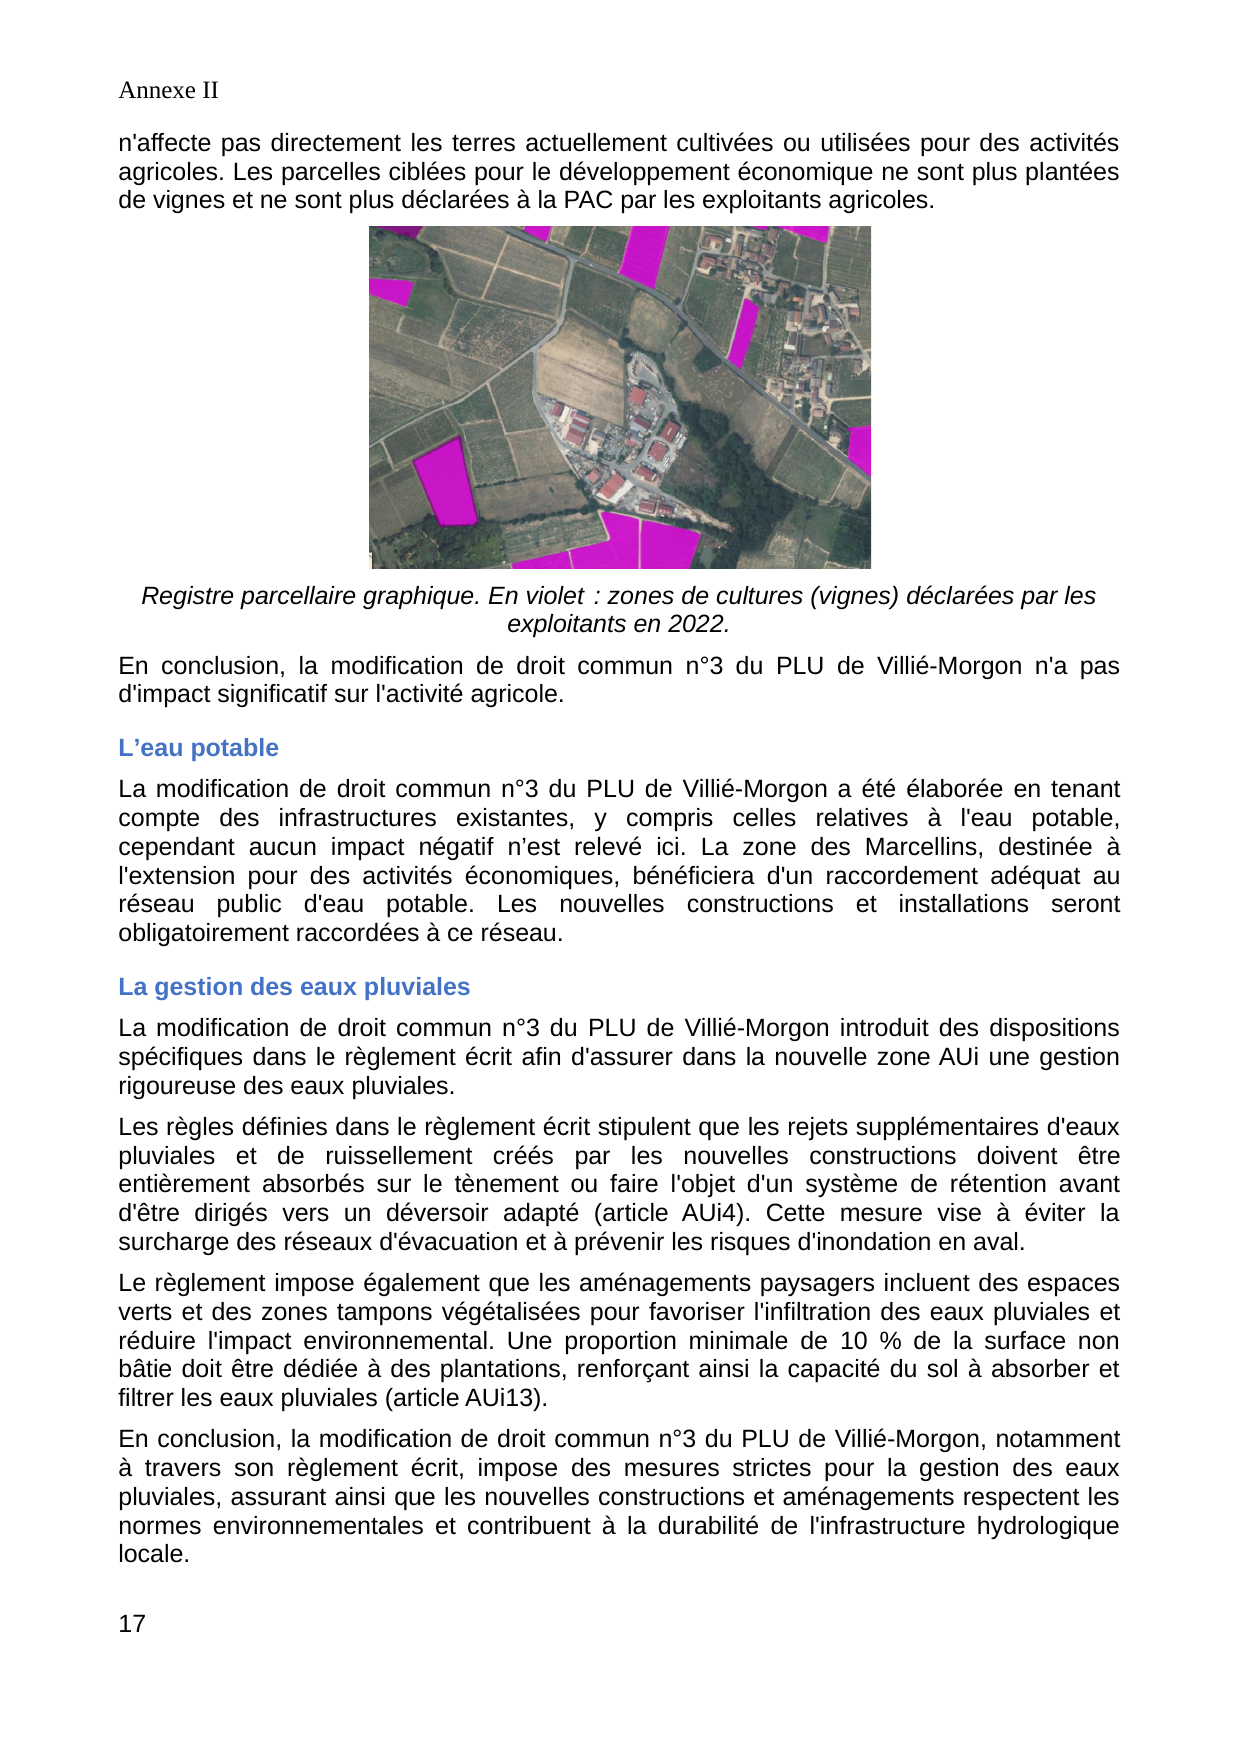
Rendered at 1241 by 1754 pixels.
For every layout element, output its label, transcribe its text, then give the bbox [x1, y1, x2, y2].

text Les règles définies dans le règlement écrit stipulent que les rejets supplémentaires d'eaux pluviales et de ruissellement créés par les nouvelles constructions doivent être entièrement absorbés sur le tènement ou faire l'objet d'un système de rétention avant d'être dirigés vers un déversoir adapté (article AUi4). Cette mesure vise à éviter la surcharge des réseaux d'évacuation et à prévenir les risques d'inondation en aval. [118, 1112, 1122, 1256]
subtitle L’eau potable [118, 733, 1122, 762]
text La modification de droit commun n°3 du PLU de Villié-Morgon a été élaborée en tenant compte des infrastructures existantes, y compris celles relatives à l'eau potable, cependant aucun impact négatif n’est relevé ici. La zone des Marcellins, destinée à l'extension pour des activités économiques, bénéficiera d'un raccordement adéquat au réseau public d'eau potable. Les nouvelles constructions et installations seront obligatoirement raccordées à ce réseau. [118, 774, 1122, 947]
text La modification de droit commun n°3 du PLU de Villié-Morgon introduit des dispositions spécifiques dans le règlement écrit afin d'assurer dans la nouvelle zone AUi une gestion rigoureuse des eaux pluviales. [118, 1013, 1122, 1099]
subtitle La gestion des eaux pluviales [118, 972, 1122, 1001]
text En conclusion, la modification de droit commun n°3 du PLU de Villié-Morgon n'a pas d'impact significatif sur l'activité agricole. [118, 651, 1122, 708]
text Le règlement impose également que les aménagements paysagers incluent des espaces verts et des zones tampons végétalisées pour favoriser l'infiltration des eaux pluviales et réduire l'impact environnemental. Une proportion minimale de 10 % de la surface non bâtie doit être dédiée à des plantations, renforçant ainsi la capacité du sol à absorber et filtrer les eaux pluviales (article AUi13). [118, 1268, 1122, 1412]
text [118, 128, 1122, 214]
text Registre parcellaire graphique. En violet : zones de cultures (vignes) déclarées par les exploitants en 2022. [118, 581, 1122, 638]
picture [369, 226, 872, 569]
text En conclusion, la modification de droit commun n°3 du PLU de Villié-Morgon, notamment à travers son règlement écrit, impose des mesures strictes pour la gestion des eaux pluviales, assurant ainsi que les nouvelles constructions et aménagements respectent les normes environnementales et contribuent à la durabilité de l'infrastructure hydrologique locale. [118, 1424, 1122, 1568]
